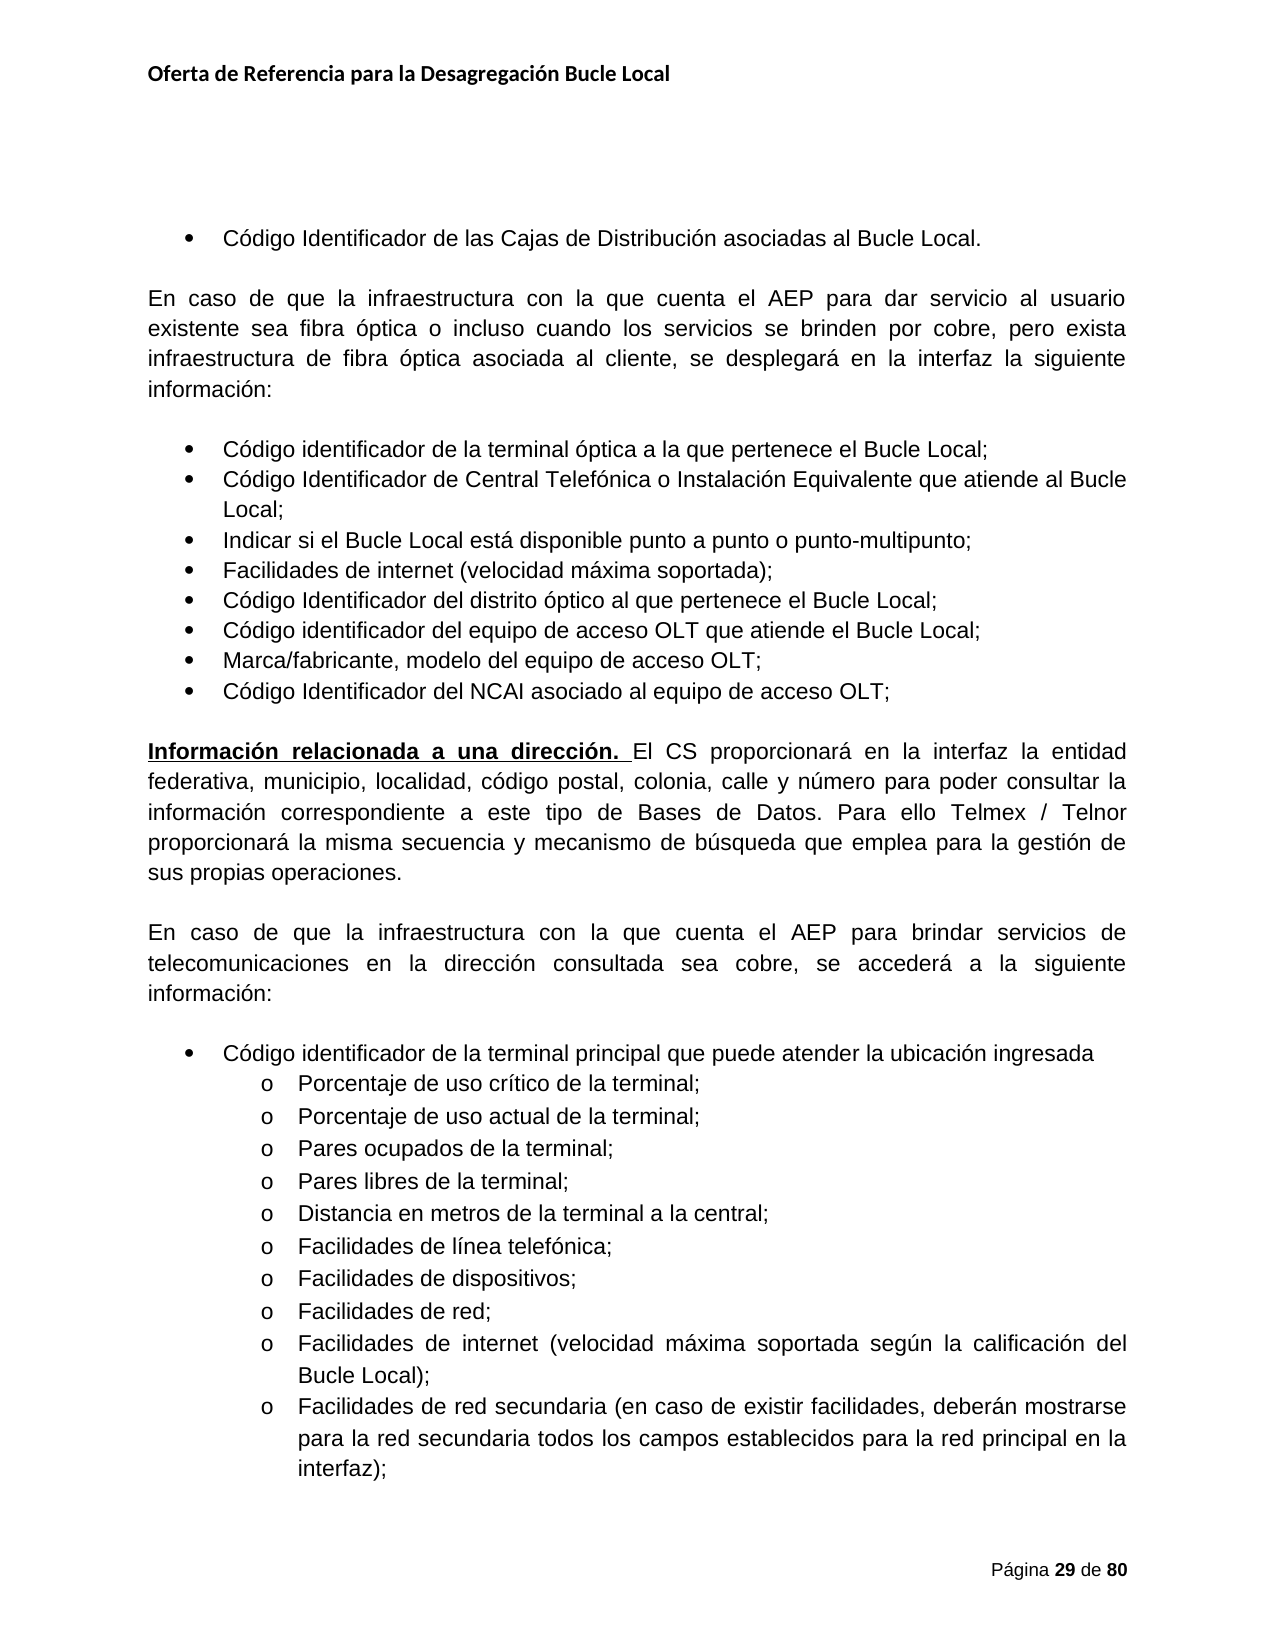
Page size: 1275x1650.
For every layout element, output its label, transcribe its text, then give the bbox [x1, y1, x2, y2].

list Código identificador de la terminal óptica a la que pertenece el Bucle Local; [185, 436, 1127, 462]
list Marca/fabricante, modelo del equipo de acceso OLT; [185, 647, 1127, 674]
list Facilidades de red secundaria (en caso de existir facilidades, deberán mostrarse para la red secundaria todos los campos establecidos para la red principal en la interfaz); [260, 1393, 1127, 1481]
text En caso de que la infraestructura con la que cuenta el AEP para dar servicio al usuario existente sea fibra óptica o incluso cuando los servicios se brinden por cobre, pero exista infraestructura de fibra óptica asociada al cliente, se desplegará en la interfaz la siguiente información: [148, 285, 1127, 402]
list Indicar si el Bucle Local está disponible punto a punto o punto-multipunto; [185, 527, 1048, 553]
list Facilidades de línea telefónica; [260, 1233, 1127, 1261]
list Código Identificador de las Cajas de Distribución asociadas al Bucle Local. [185, 224, 1127, 251]
list Distancia en metros de la terminal a la central; [260, 1200, 1127, 1229]
list Pares libres de la terminal; [260, 1168, 1127, 1196]
list Código identificador de la terminal principal que puede atender la ubicación ingresada [185, 1040, 1127, 1066]
list Código Identificador de Central Telefónica o Instalación Equivalente que atiende al Bucle Local; [185, 466, 1127, 523]
list Facilidades de internet (velocidad máxima soportada según la calificación del Bucle Local); [260, 1330, 1127, 1389]
list Pares ocupados de la terminal; [260, 1135, 1127, 1164]
list Código Identificador del NCAI asociado al equipo de acceso OLT; [185, 678, 1127, 704]
list Código Identificador del distrito óptico al que pertenece el Bucle Local; [185, 587, 1127, 613]
list Facilidades de internet (velocidad máxima soportada); [185, 557, 1127, 583]
list Código identificador del equipo de acceso OLT que atiende el Bucle Local; [185, 617, 1127, 643]
list Facilidades de red; [260, 1298, 1127, 1326]
text En caso de que la infraestructura con la que cuenta el AEP para brindar servicios de telecomunicaciones en la dirección consultada sea cobre, se accederá a la siguiente información: [148, 919, 1127, 1006]
list Porcentaje de uso crítico de la terminal; [260, 1070, 1127, 1099]
text Información relacionada a una dirección. El CS proporcionará en la interfaz la entidad federativa, municipio, localidad, código postal, colonia, calle y número para poder consultar la información correspondiente a este tipo de Bases de Datos. Para ello Telmex / Telnor proporcionará la misma secuencia y mecanismo de búsqueda que emplea para la gestión de sus propias operaciones. [148, 738, 1127, 885]
list Porcentaje de uso actual de la terminal; [260, 1103, 1127, 1131]
list Facilidades de dispositivos; [260, 1265, 1127, 1294]
